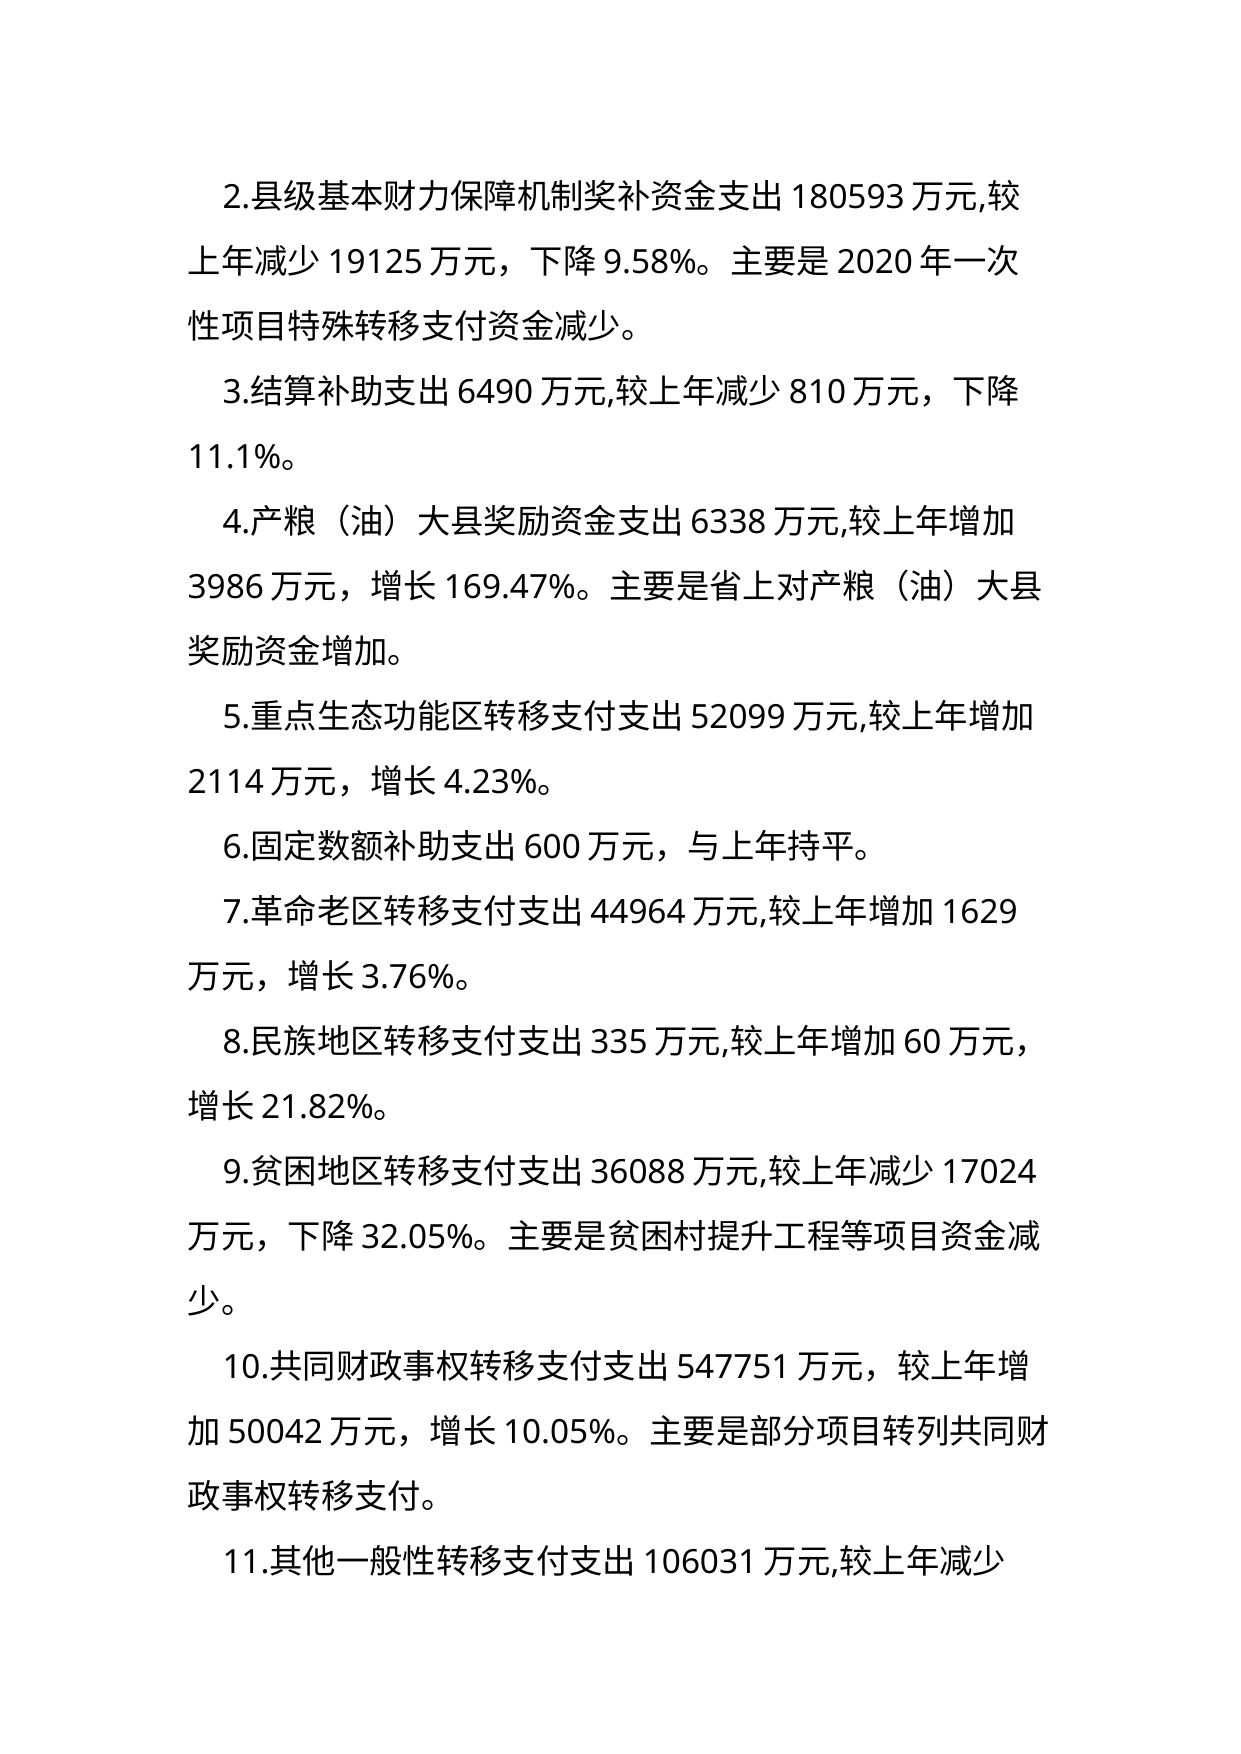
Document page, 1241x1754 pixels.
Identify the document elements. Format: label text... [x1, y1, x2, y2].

text 6.固定数额补助支出600万元，与上年持平。 [187, 812, 1053, 877]
text 8.民族地区转移支付支出335万元,较上年增加60万元，增长21.82%。 [187, 1007, 1053, 1137]
text 7.革命老区转移支付支出44964万元,较上年增加1629万元，增长3.76%。 [187, 877, 1053, 1007]
text 4.产粮（油）大县奖励资金支出6338万元,较上年增加3986万元，增长169.47%。主要是省上对产粮（油）大县奖励资金增加。 [187, 487, 1053, 682]
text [187, 1527, 1053, 1592]
text 10.共同财政事权转移支付支出547751万元，较上年增加50042万元，增长10.05%。主要是部分项目转列共同财政事权转移支付。 [187, 1332, 1053, 1527]
text 5.重点生态功能区转移支付支出52099万元,较上年增加2114万元，增长4.23%。 [187, 682, 1053, 812]
text 9.贫困地区转移支付支出36088万元,较上年减少17024万元，下降32.05%。主要是贫困村提升工程等项目资金减少。 [187, 1137, 1053, 1332]
text 3.结算补助支出6490万元,较上年减少810万元，下降11.1%。 [187, 357, 1053, 487]
text 2.县级基本财力保障机制奖补资金支出180593万元,较上年减少19125万元，下降9.58%。主要是2020年一次性项目特殊转移支付资金减少。 [187, 162, 1053, 357]
